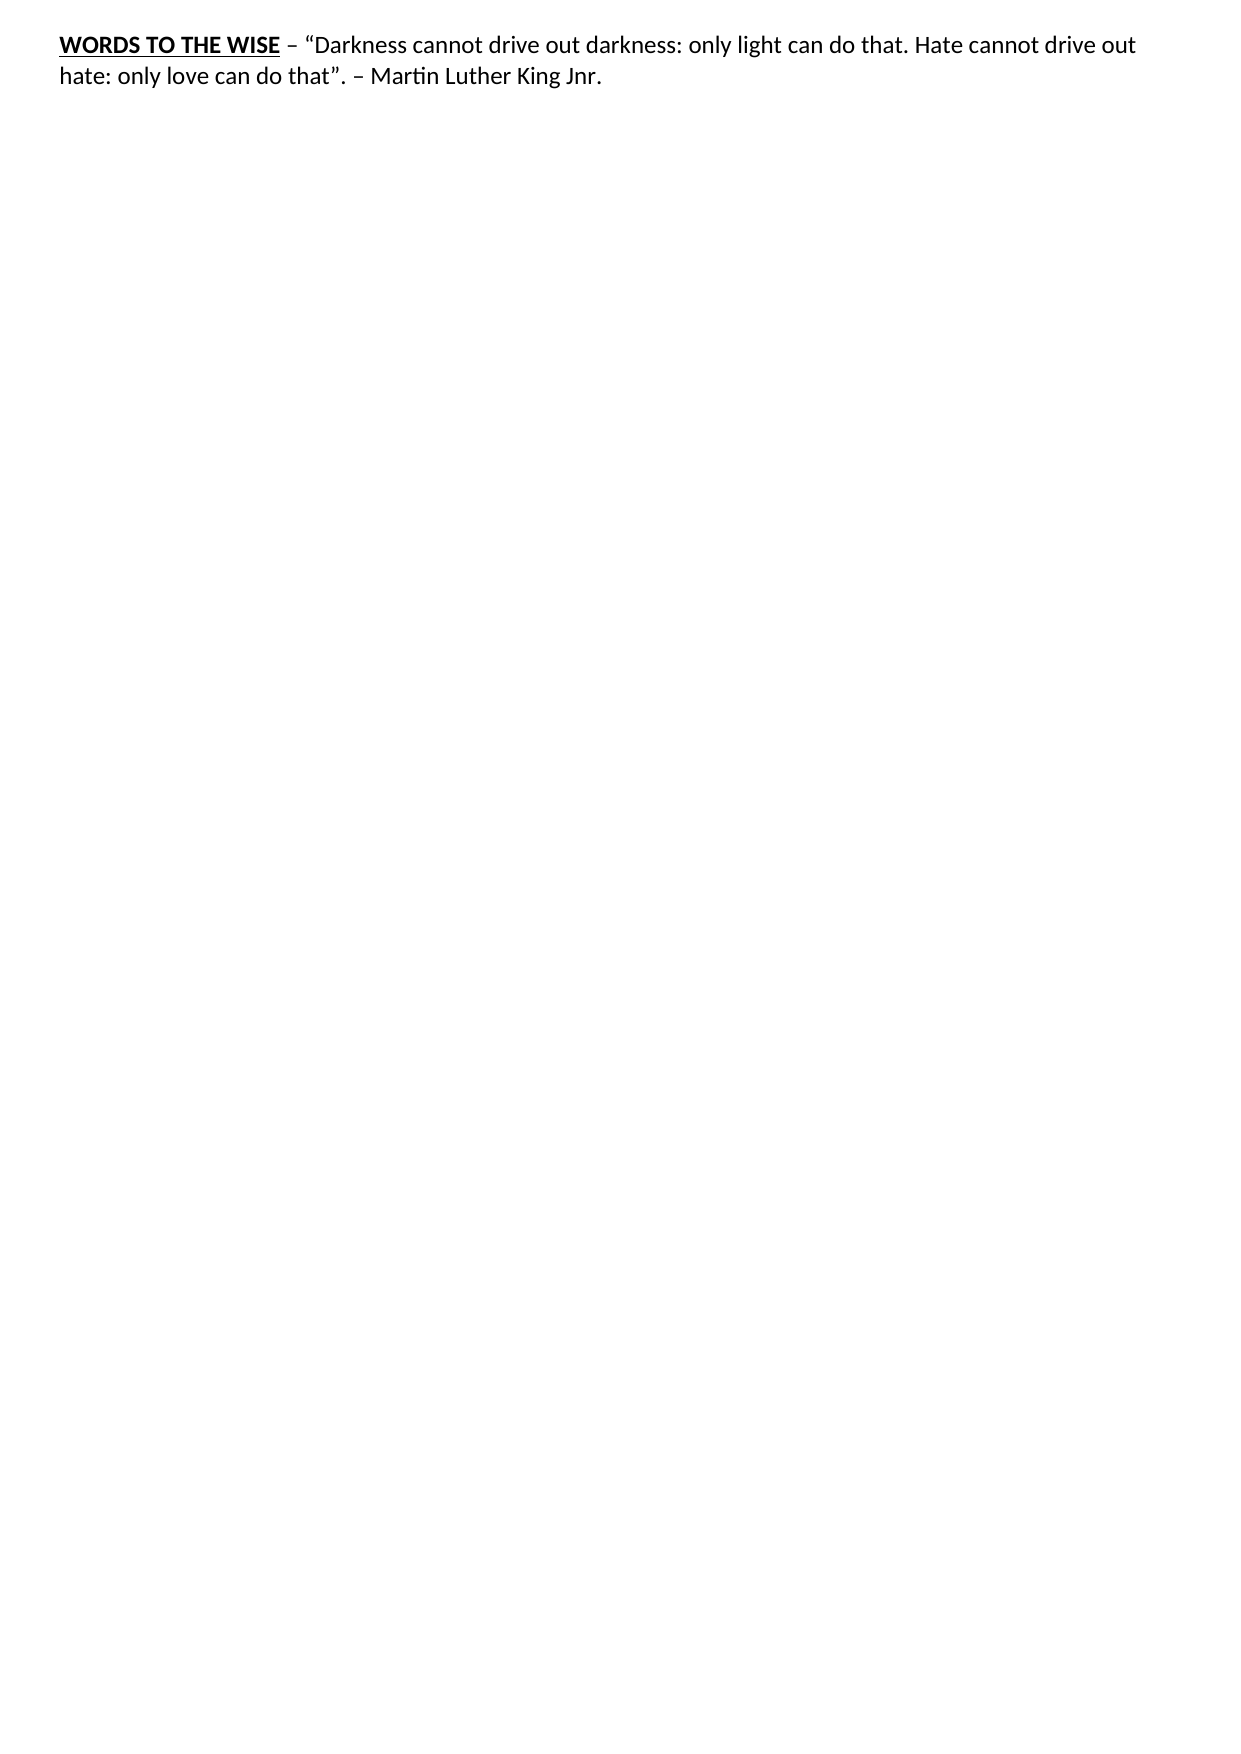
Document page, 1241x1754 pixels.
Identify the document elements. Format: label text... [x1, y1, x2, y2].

text WORDS TO THE WISE – “Darkness cannot drive out darkness: only light can do that. Hate cannot drive out hate: only love can do that”. – Martin Luther King Jnr. [59, 29, 1167, 91]
